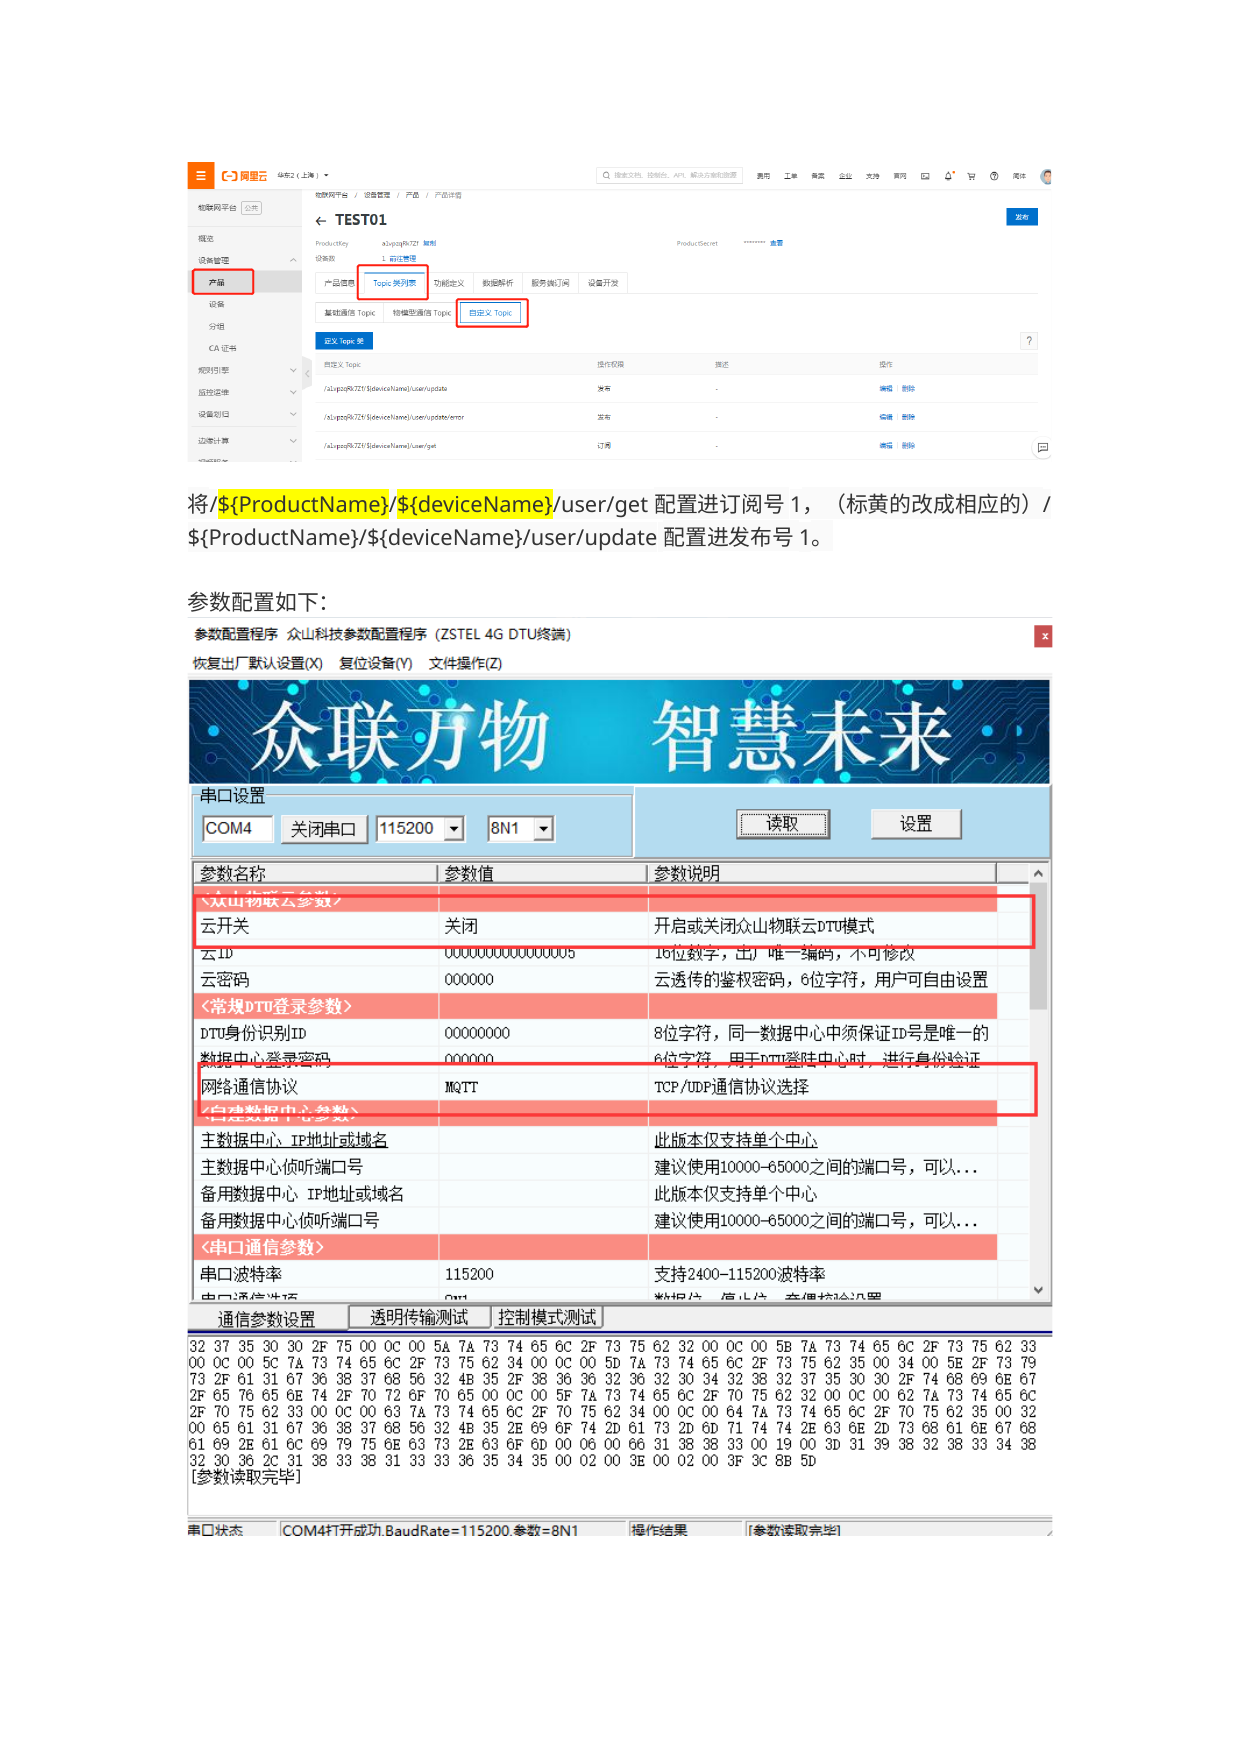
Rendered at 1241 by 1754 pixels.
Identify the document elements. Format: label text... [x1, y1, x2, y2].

text 参数配置如下： [187, 584, 1053, 617]
picture [187, 617, 1053, 1536]
picture [187, 162, 1052, 462]
text 将/${ProductName}/${deviceName}/user/get 配置进订阅号1，（标黄的改成相应的）/${ProductName}/${deviceName}/user/update 配置进发布号1。 [187, 487, 1053, 552]
